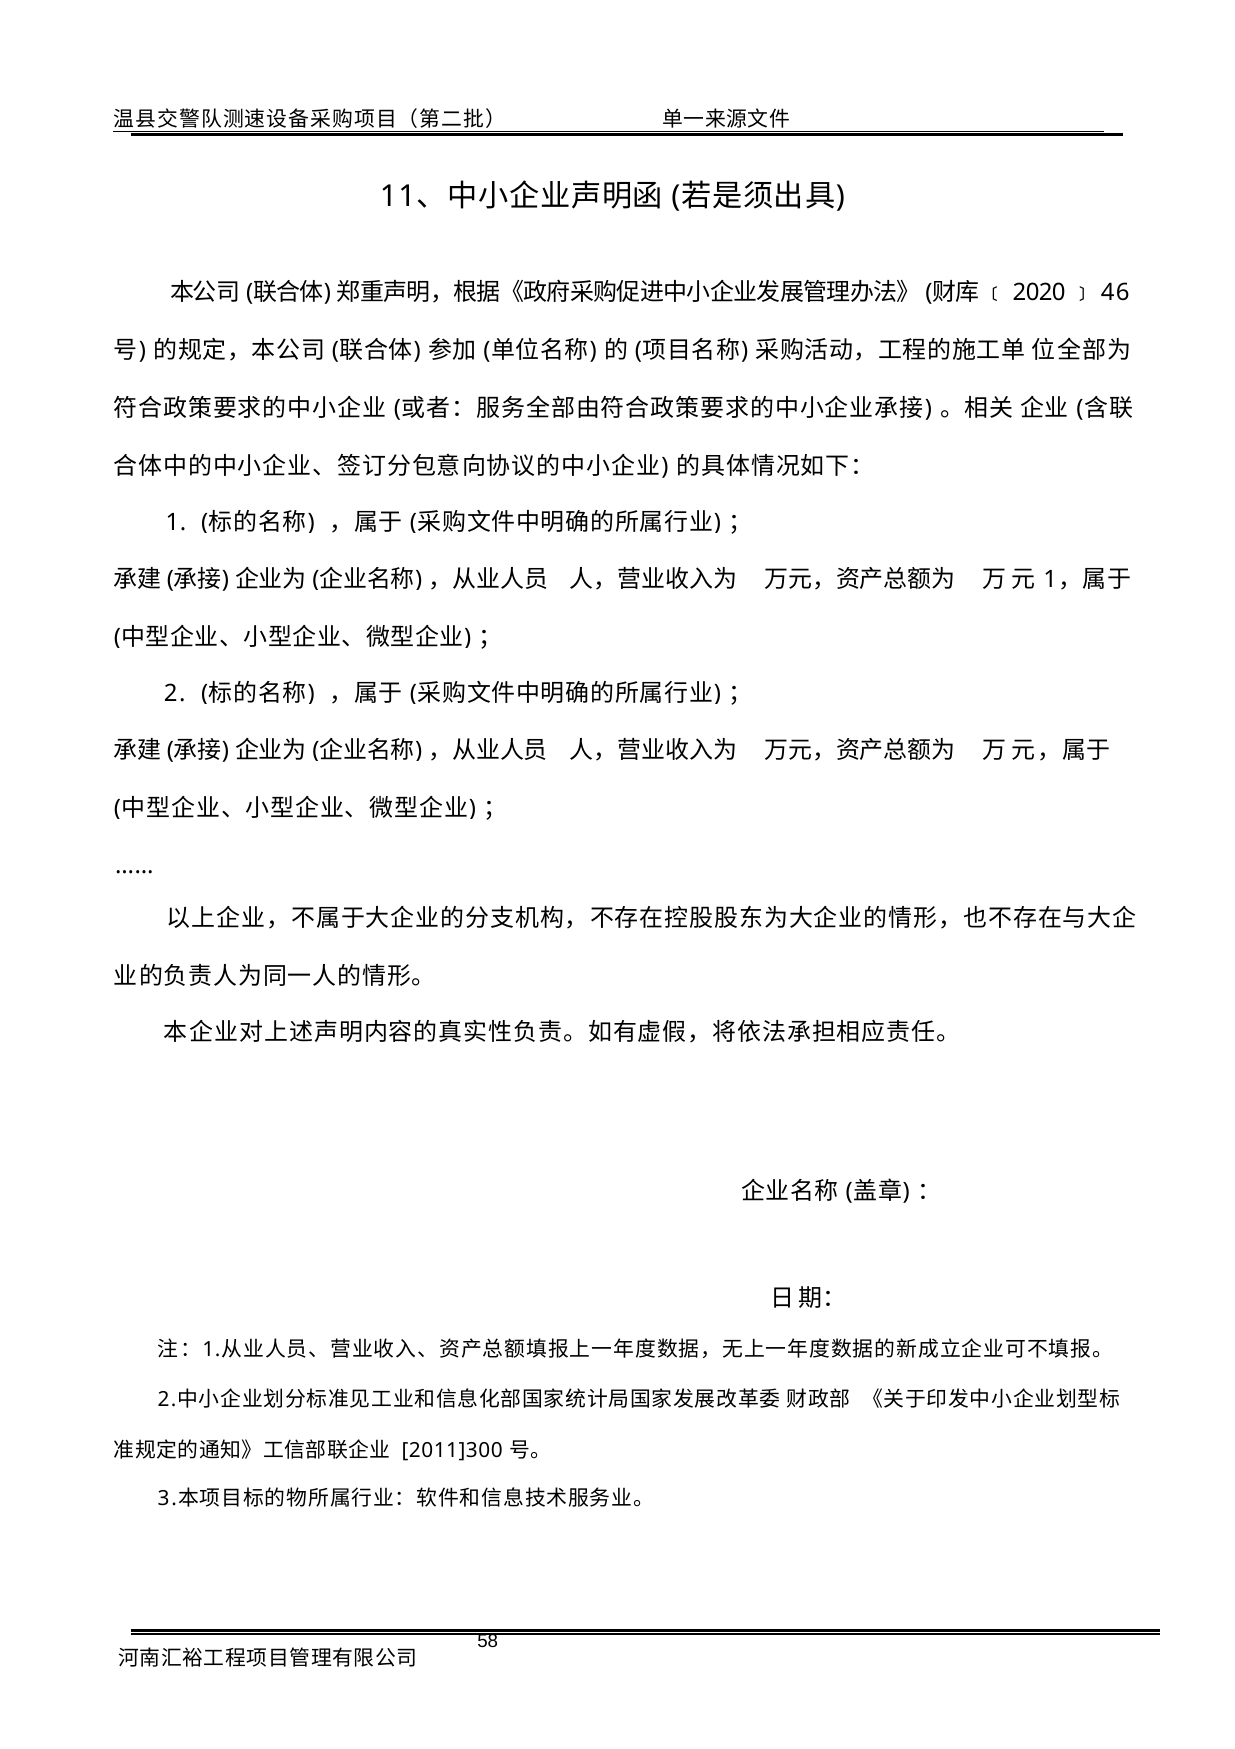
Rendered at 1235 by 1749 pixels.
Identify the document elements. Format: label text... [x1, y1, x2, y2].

text 2. (标的名称) ，属于 (采购文件中明确的所属行业) ； [164, 676, 1142, 708]
text …… [115, 847, 1142, 886]
text 3.本项目标的物所属行业：软件和信息技术服务业。 [157, 1484, 1142, 1512]
text 承建 (承接) 企业为 (企业名称) ，从业人员 人，营业收入为 万元，资产总额为 万 元 1，属于 (中型企业、小型企业、微型企业) ； [113, 560, 1142, 653]
text 以上企业，不属于大企业的分支机构，不存在控股股东为大企业的情形，也不存在与大企 业的负责人为同一人的情形。 [113, 899, 1138, 991]
text 注：1.从业人员、营业收入、资产总额填报上一年度数据，无上一年度数据的新成立企业可不填报。 [157, 1333, 1142, 1362]
text 1. (标的名称) ，属于 (采购文件中明确的所属行业) ； [165, 505, 1142, 537]
text 承建 (承接) 企业为 (企业名称) ，从业人员 人，营业收入为 万元，资产总额为 万 元，属于 (中型企业、小型企业、微型企业) ； [113, 731, 1142, 824]
text 2.中小企业划分标准见工业和信息化部国家统计局国家发展改革委 财政部 《关于印发中小企业划型标 准规定的通知》工信部联企业 [2011]300 号。 [113, 1382, 1142, 1463]
text 企业名称 (盖章) ： [741, 1173, 1142, 1206]
text 本公司 (联合体) 郑重声明，根据《政府采购促进中小企业发展管理办法》 (财库 ﹝ 2020 ﹞ 46 号) 的规定，本公司 (联合体) 参加 (单位名称) 的 (项目名称) 采购活动，工程的施工单 位全部为符合政策要求的中小企业 (或者：服务全部由符合政策要求的中小企业承接) 。相关 企业 (含联合体中的中小企业、签订分包意向协议的中小企业) 的具体情况如下： [113, 273, 1142, 482]
text 日 期： [770, 1280, 1142, 1313]
text 11、中小企业声明函 (若是须出具) [379, 174, 1142, 214]
text 本企业对上述声明内容的真实性负责。如有虚假，将依法承担相应责任。 [163, 1015, 1142, 1047]
